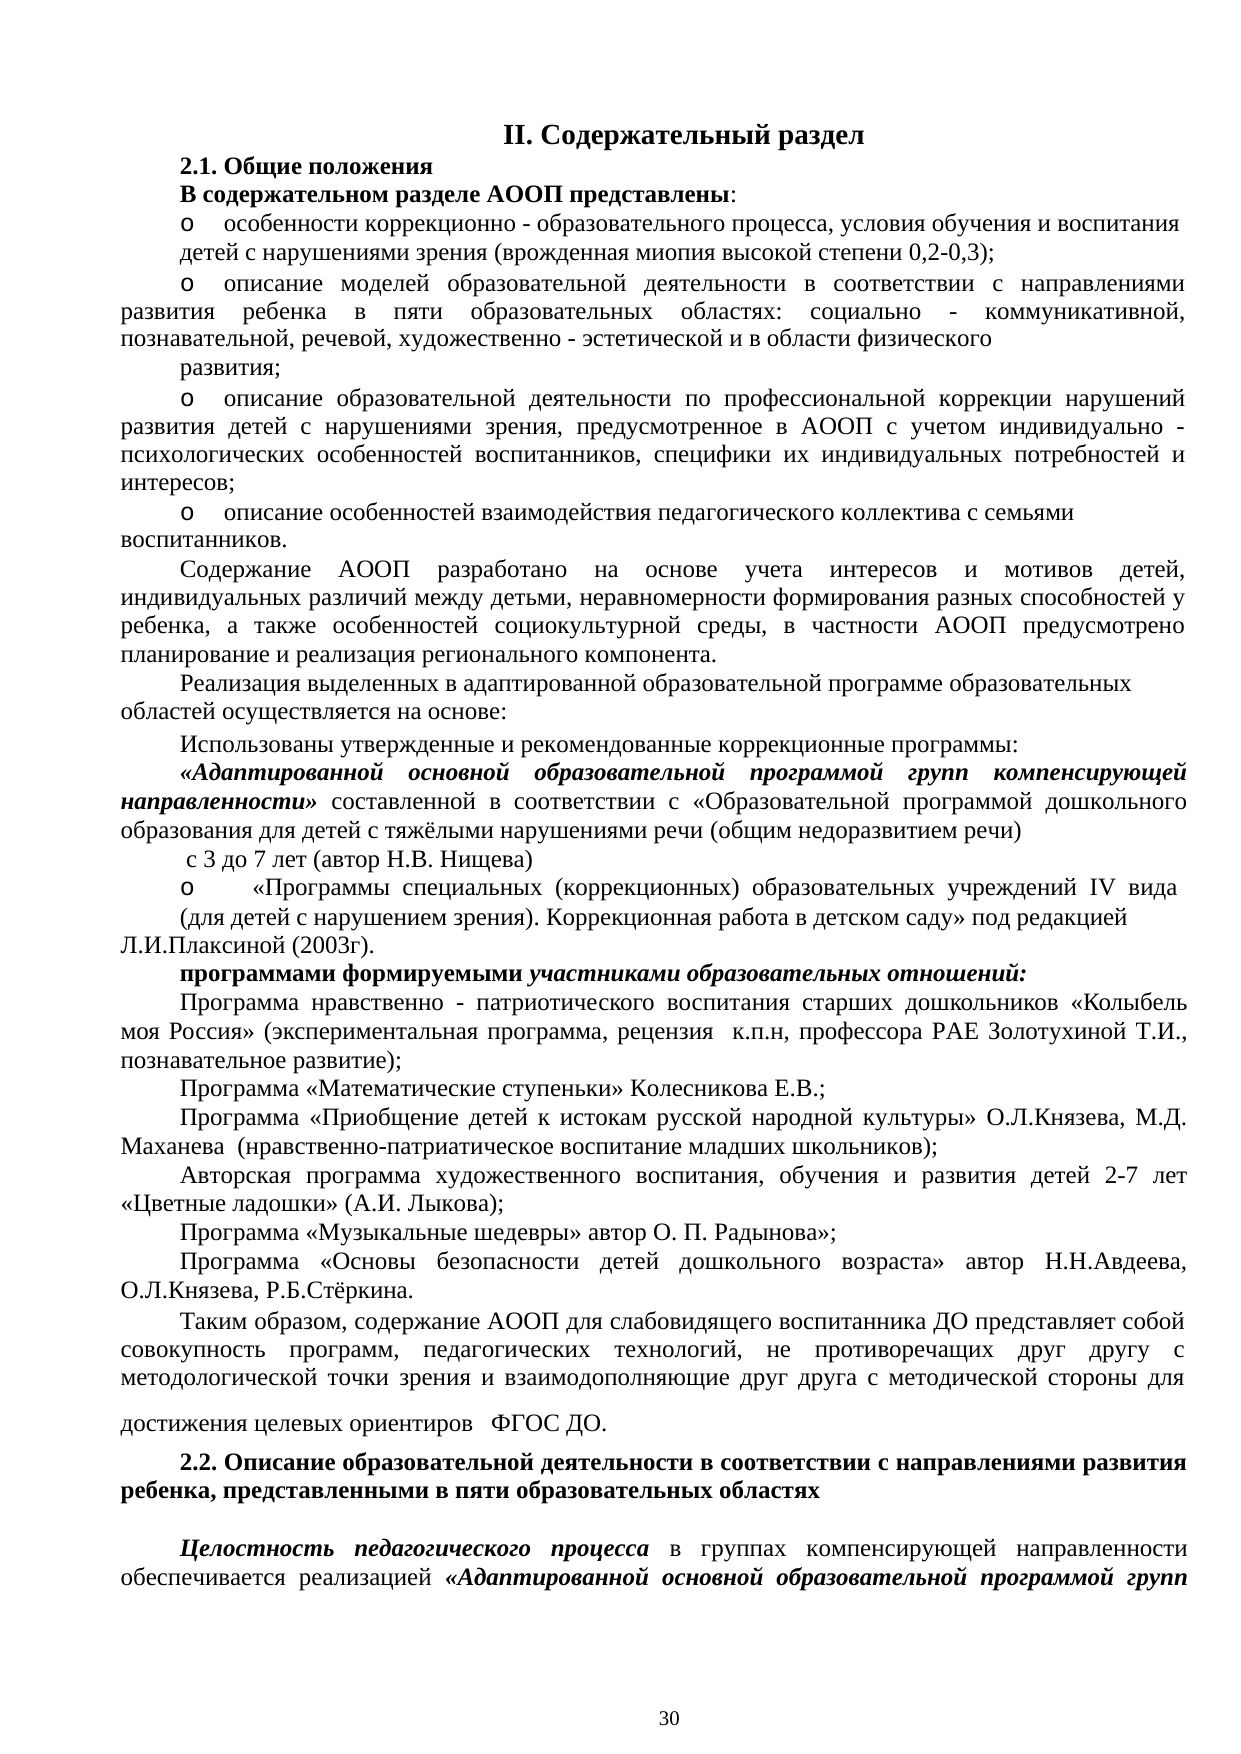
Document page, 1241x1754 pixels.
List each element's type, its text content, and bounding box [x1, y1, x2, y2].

text Программа «Музыкальные шедевры» автор О. П. Радынова»; [120, 1217, 1188, 1246]
text «Адаптированной основной образовательной программой групп компенсирующей направленности» составленной в соответствии с «Образовательной программой дошкольного образования для детей с тяжёлыми нарушениями речи (общим недоразвитием речи) [120, 757, 1188, 844]
text Реализация выделенных в адаптированной образовательной программе образовательных областей осуществляется на основе: [120, 669, 1184, 725]
text Программа «Приобщение детей к истокам русской народной культуры» О.Л.Князева, М.Д. Маханева (нравственно-патриатическое воспитание младших школьников); [120, 1102, 1188, 1160]
text 2.2. Описание образовательной деятельности в соответствии с направлениями развития ребенка, представленными в пяти образовательных областях [120, 1447, 1188, 1504]
list особенности коррекционно - образовательного процесса, условия обучения и воспитания [120, 208, 1188, 237]
list «Программы специальных (коррекционных) образовательных учреждений IV вида [120, 872, 1188, 901]
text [120, 1533, 1188, 1591]
text детей с нарушениями зрения (врожденная миопия высокой степени 0,2-0,3); [120, 238, 1186, 266]
list описание образовательной деятельности по профессиональной коррекции нарушений развития детей с нарушениями зрения, предусмотренное в АООП с учетом индивидуально - психологических особенностей воспитанников, специфики их индивидуальных потребностей и интересов; [120, 382, 1186, 496]
text II. Содержательный раздел [120, 117, 1188, 151]
text развития; [120, 352, 1188, 381]
text Авторская программа художественного воспитания, обучения и развития детей 2-7 лет «Цветные ладошки» (А.И. Лыкова); [120, 1160, 1188, 1217]
text Программа нравственно - патриотического воспитания старших дошкольников «Колыбель моя Россия» (экспериментальная программа, рецензия к.п.н, профессора РАЕ Золотухиной Т.И., познавательное развитие); [120, 987, 1188, 1073]
text Программа «Основы безопасности детей дошкольного возраста» автор Н.Н.Авдеева, О.Л.Князева, Р.Б.Стёркина. [120, 1246, 1188, 1303]
text Таким образом, содержание АООП для слабовидящего воспитанника ДО представляет собой совокупность программ, педагогических технологий, не противоречащих друг другу с методологической точки зрения и взаимодополняющие друг друга с методической стороны для достижения целевых ориентиров ФГОС ДО. [120, 1307, 1186, 1447]
text с 3 до 7 лет (автор Н.В. Нищева) [120, 844, 1188, 872]
text В содержательном разделе АООП представлены: [120, 179, 1188, 208]
text программами формируемыми участниками образовательных отношений: [120, 958, 1188, 987]
text (для детей с нарушением зрения). Коррекционная работа в детском саду» под редакцией Л.И.Плаксиной (2003г). [120, 903, 1186, 958]
list описание моделей образовательной деятельности в соответствии с направлениями развития ребенка в пяти образовательных областях: социально - коммуникативной, познавательной, речевой, художественно - эстетической и в области физического [120, 268, 1186, 352]
text Программа «Математические ступеньки» Колесникова Е.В.; [120, 1073, 1188, 1102]
text 2.1. Общие положения [120, 151, 1188, 179]
text Использованы утвержденные и рекомендованные коррекционные программы: [120, 729, 1188, 757]
text o описание особенностей взаимодействия педагогического коллектива с семьями воспитанников. [120, 497, 1186, 553]
text Содержание АООП разработано на основе учета интересов и мотивов детей, индивидуальных различий между детьми, неравномерности формирования разных способностей у ребенка, а также особенностей социокультурной среды, в частности АООП предусмотрено планирование и реализация регионального компонента. [120, 554, 1186, 667]
